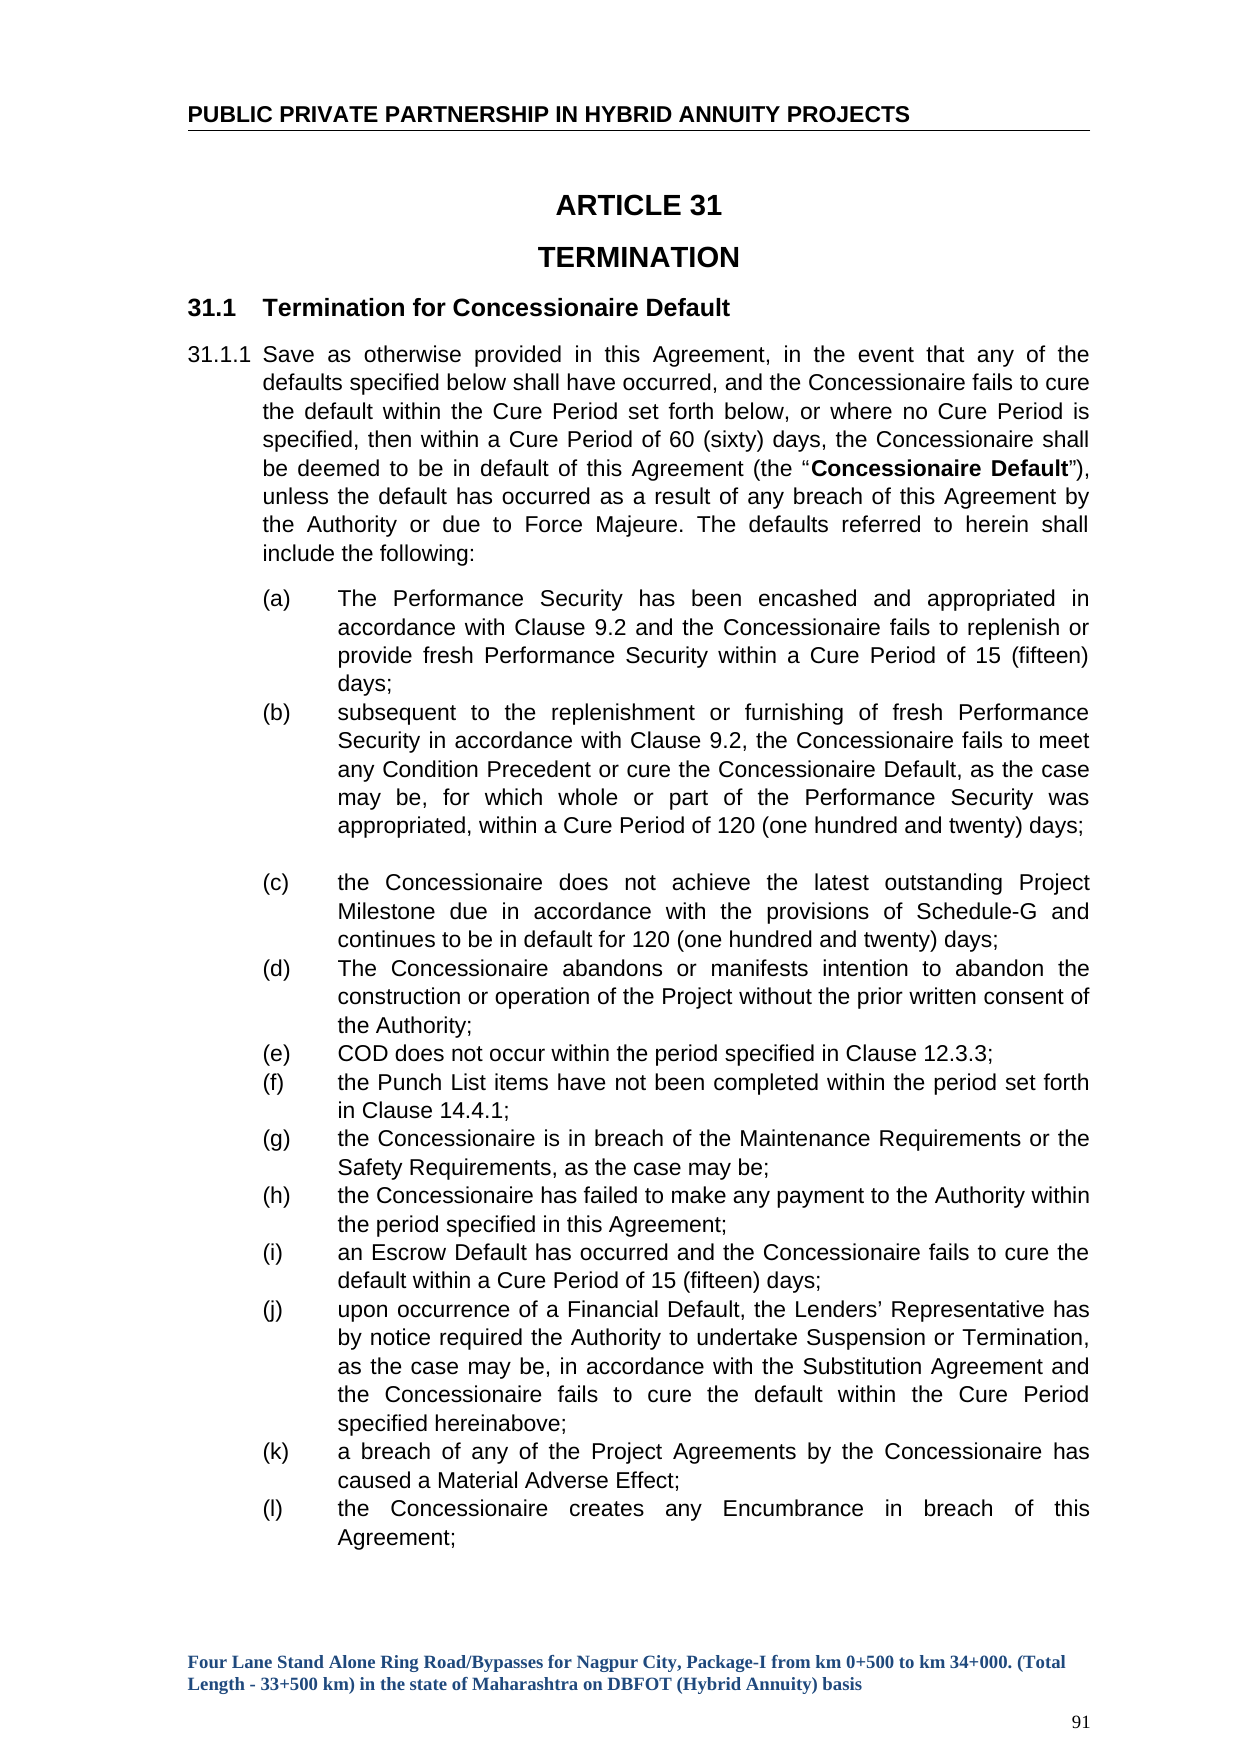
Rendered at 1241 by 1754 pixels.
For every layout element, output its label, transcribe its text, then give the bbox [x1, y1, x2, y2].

text 31.1.1 Save as otherwise provided in this Agreement, in the event that any of the defaults specified below shall have occurred, and the Concessionaire fails to cure the default within the Cure Period set forth below, or where no Cure Period is specified, then within a Cure Period of 60 (sixty) days, the Concessionaire shall be deemed to be in default of this Agreement (the “Concessionaire Default”), unless the default has occurred as a result of any breach of this Agreement by the Authority or due to Force Majeure. The defaults referred to herein shall include the following: [187, 341, 1090, 566]
list the Concessionaire does not achieve the latest outstanding Project Milestone due in accordance with the provisions of Schedule-G and continues to be in default for 120 (one hundred and twenty) days; [262, 869, 1090, 953]
list the Concessionaire has failed to make any payment to the Authority within the period specified in this Agreement; [262, 1182, 1090, 1237]
list the Punch List items have not been completed within the period set forth in Clause 14.4.1; [262, 1068, 1090, 1123]
list the Concessionaire creates any Encumbrance in breach of this Agreement; [262, 1495, 1090, 1550]
list an Escrow Default has occurred and the Concessionaire fails to cure the default within a Cure Period of 15 (fifteen) days; [262, 1239, 1090, 1294]
text TERMINATION [187, 240, 1090, 274]
list The Concessionaire abandons or manifests intention to abandon the construction or operation of the Project without the prior written consent of the Authority; [262, 955, 1090, 1038]
list COD does not occur within the period specified in Clause 12.3.3; [262, 1040, 1090, 1066]
list subsequent to the replenishment or furnishing of fresh Performance Security in accordance with Clause 9.2, the Concessionaire fails to meet any Condition Precedent or cure the Concessionaire Default, as the case may be, for which whole or part of the Performance Security was appropriated, within a Cure Period of 120 (one hundred and twenty) days; [262, 699, 1090, 839]
list the Concessionaire is in breach of the Maintenance Requirements or the Safety Requirements, as the case may be; [262, 1125, 1090, 1180]
list The Performance Security has been encashed and appropriated in accordance with Clause 9.2 and the Concessionaire fails to replenish or provide fresh Performance Security within a Cure Period of 15 (fifteen) days; [262, 585, 1090, 697]
list a breach of any of the Project Agreements by the Concessionaire has caused a Material Adverse Effect; [262, 1438, 1090, 1493]
list upon occurrence of a Financial Default, the Lenders’ Representative has by notice required the Authority to undertake Suspension or Termination, as the case may be, in accordance with the Substitution Agreement and the Concessionaire fails to cure the default within the Cure Period specified hereinabove; [262, 1296, 1090, 1436]
text ARTICLE 31 [187, 187, 1090, 221]
text 31.1 Termination for Concessionaire Default [187, 293, 1090, 322]
